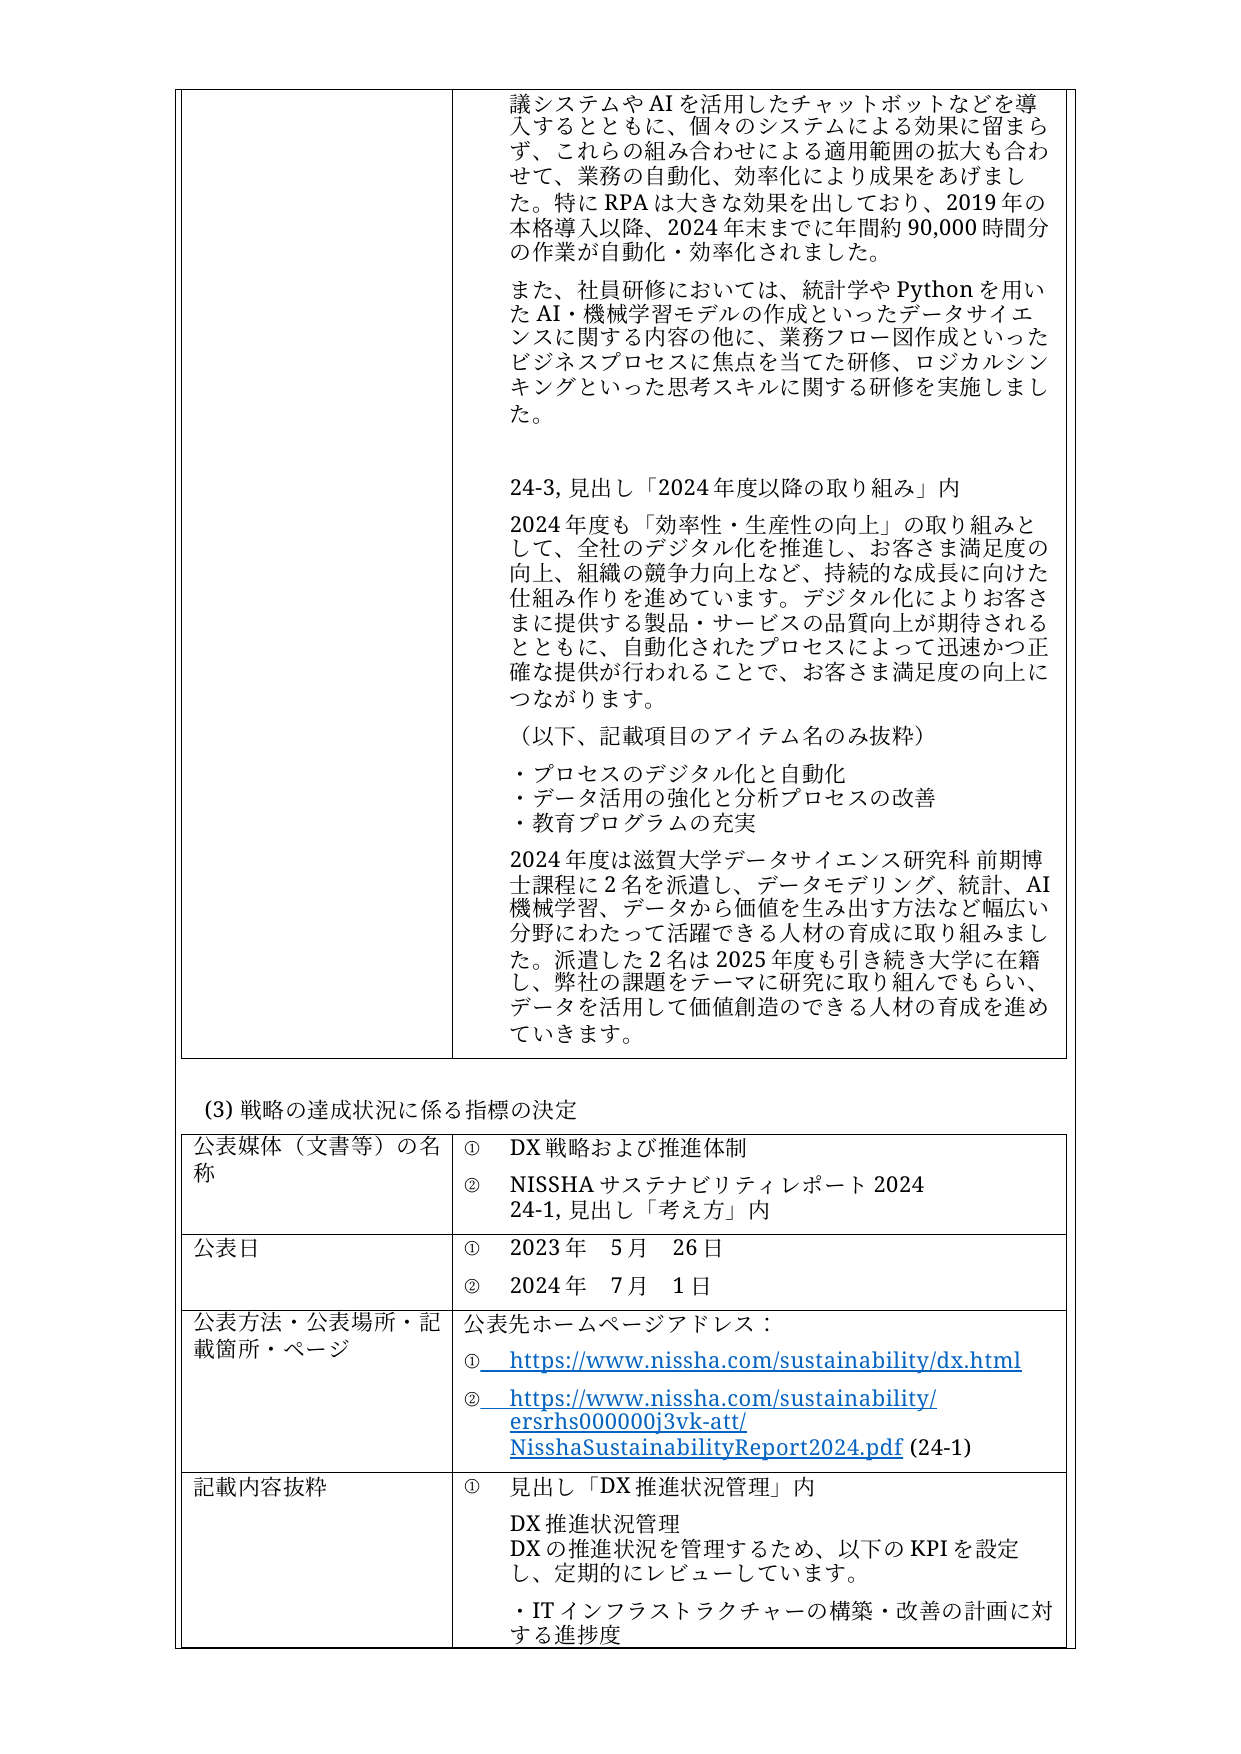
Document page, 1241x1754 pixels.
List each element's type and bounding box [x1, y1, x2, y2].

table_cell [176, 90, 1075, 1648]
